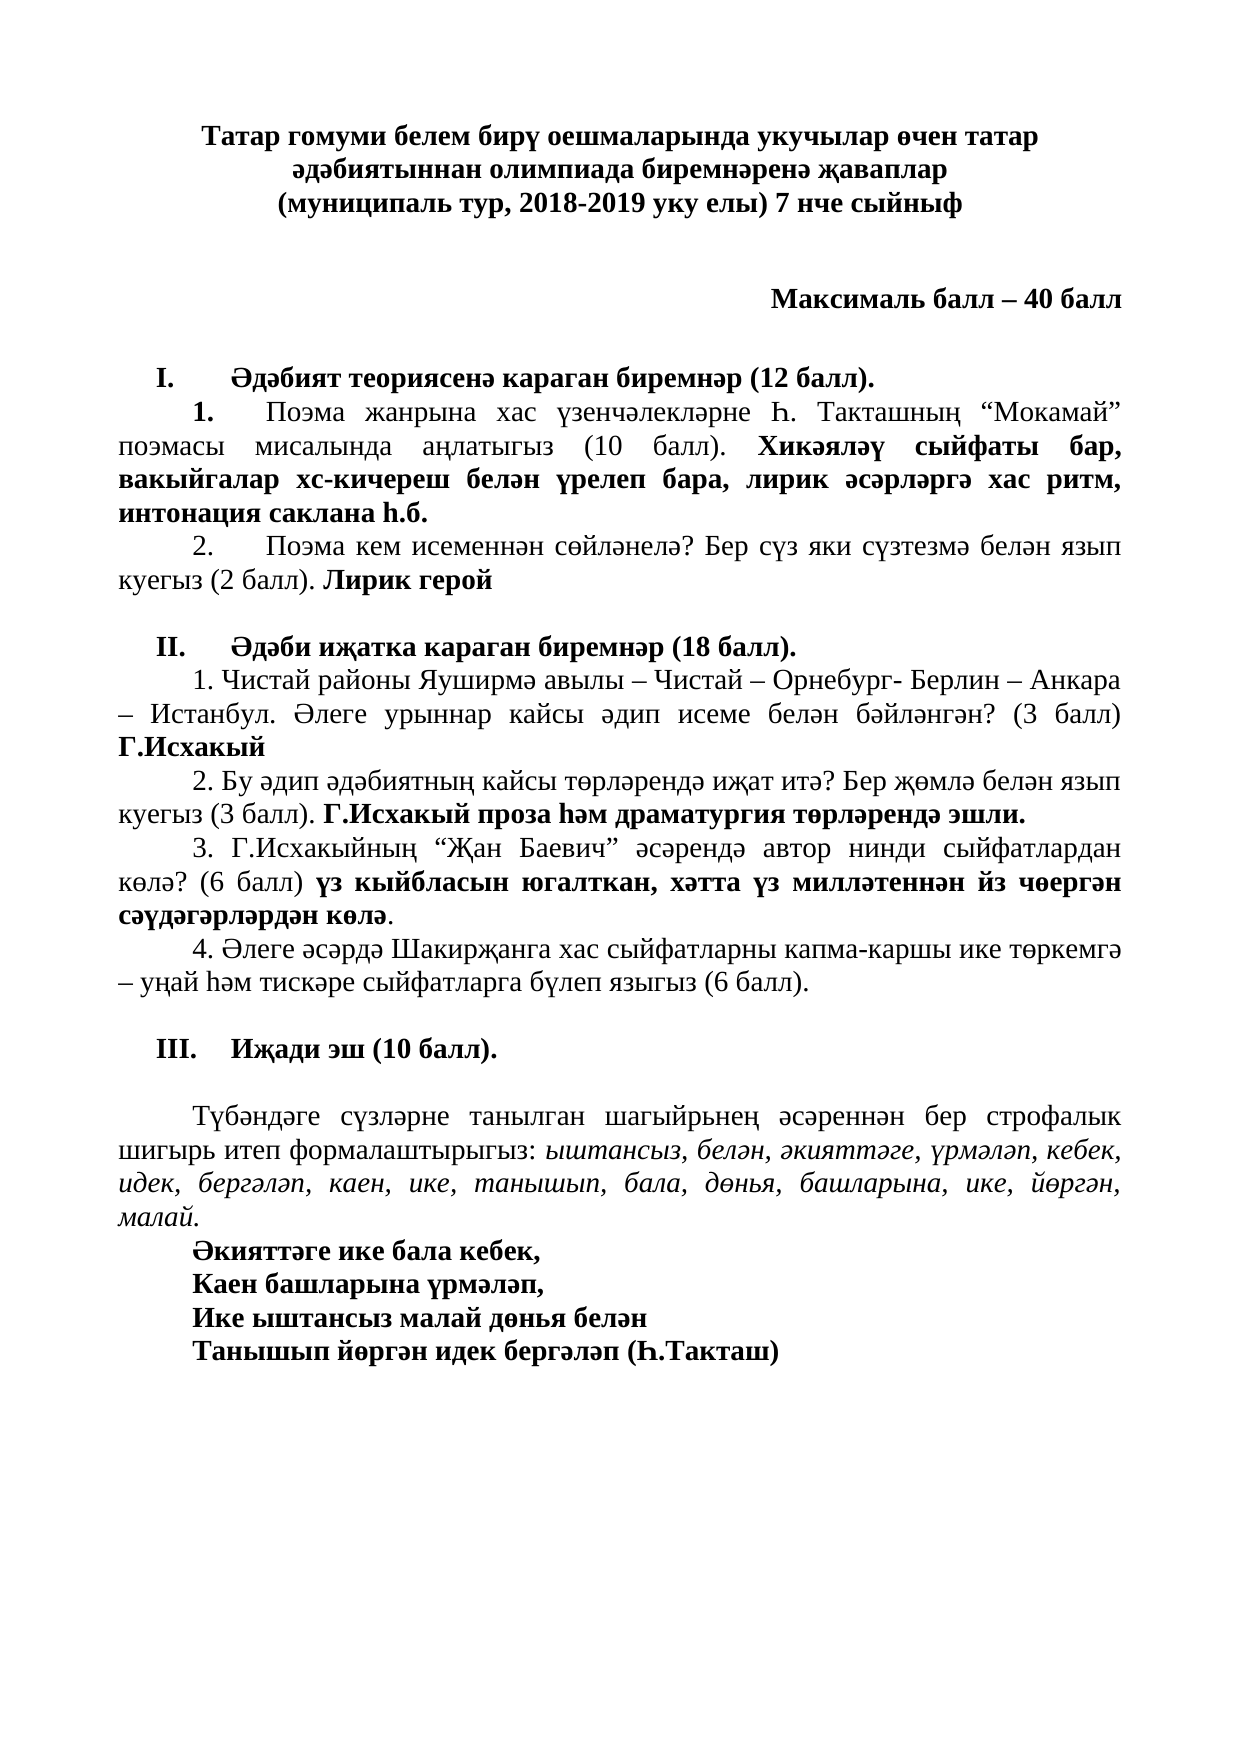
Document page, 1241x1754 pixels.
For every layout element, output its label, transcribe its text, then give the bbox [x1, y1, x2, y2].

text (муниципаль тур, 2018-2019 уку елы) 7 нче сыйныф [118, 185, 1122, 219]
text 2. Бу әдип әдәбиятның кайсы төрләрендә иҗат итә? Бер җөмлә белән язып куегыз (3 балл). Г.Исхакый проза һәм драматургия төрләрендә эшли. [118, 763, 1122, 830]
list Поэма жанрына хас үзенчәлекләрне Һ. Такташның “Мокамай” поэмасы мисалында аңлатыгыз (10 балл). Хикәяләү сыйфаты бар, вакыйгалар хс-кичереш белән үрелеп бара, лирик әсәрләргә хас ритм, интонация саклана һ.б. [118, 394, 1122, 528]
text 1. Чистай районы Яуширмә авылы – Чистай – Орнебург- Берлин – Анкара – Истанбул. Әлеге урыннар кайсы әдип исеме белән бәйләнгән? (3 балл) Г.Исхакый [118, 662, 1122, 763]
text 3. Г.Исхакыйның “Җан Баевич” әсәрендә автор нинди сыйфатлардан көлә? (6 балл) үз кыйбласын югалткан, хәтта үз милләтеннән йз чөергән сәүдәгәрләрдән көлә. [118, 830, 1122, 931]
text Танышып йөргән идек бергәләп (Һ.Такташ) [118, 1333, 1122, 1367]
list Иҗади эш (10 балл). [156, 1031, 1122, 1065]
text Каен башларына үрмәләп, [118, 1266, 1122, 1300]
list Поэма кем исеменнән сөйләнелә? Бер сүз яки сүзтезмә белән язып куегыз (2 балл). Лирик герой [118, 528, 1122, 595]
text Ике ыштансыз малай дөнья белән [118, 1300, 1122, 1333]
list Әдәби иҗатка караган биремнәр (18 балл). [156, 629, 1122, 662]
list Әдәбият теориясенә караган биремнәр (12 балл). [156, 361, 1122, 394]
text Әкияттәге ике бала кебек, [118, 1233, 1122, 1266]
text Түбәндәге сүзләрне танылган шагыйрьнең әсәреннән бер строфалык шигырь итеп формалаштырыгыз: ыштансыз, белән, әкияттәге, үрмәләп, кебек, идек, бергәләп, каен, ике, танышып, бала, дөнья, башларына, ике, йөргән, малай. [118, 1098, 1122, 1233]
text Максималь балл – 40 балл [118, 281, 1122, 314]
text Татар гомуми белем бирү оешмаларында укучылар өчен татар әдәбиятыннан олимпиада биремнәренә җаваплар [118, 118, 1122, 185]
text 4. Әлеге әсәрдә Шакирҗанга хас сыйфатларны капма-каршы ике төркемгә – уңай һәм тискәре сыйфатларга бүлеп языгыз (6 балл). [118, 931, 1122, 998]
